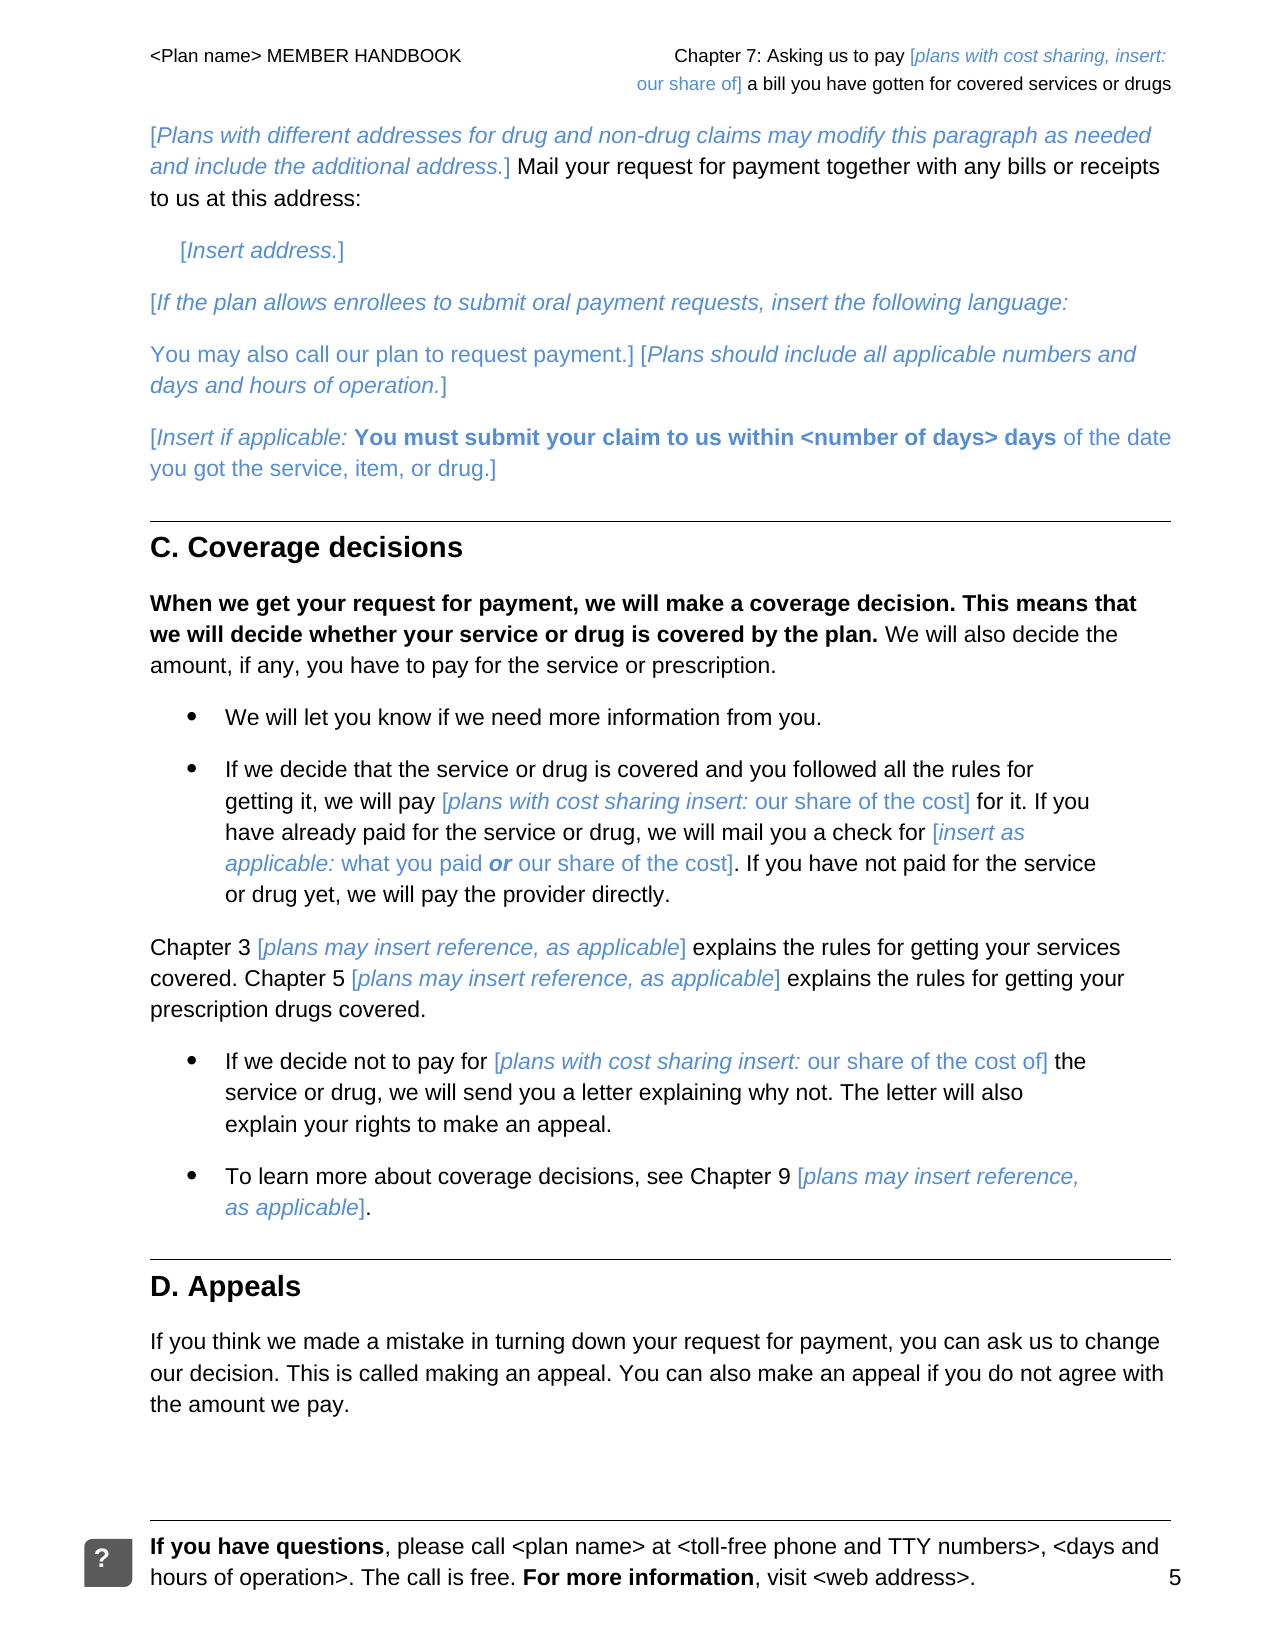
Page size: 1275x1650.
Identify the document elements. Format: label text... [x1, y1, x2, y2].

text [Insert if applicable: You must submit your claim to us within <number of days> days of the date you got the service, item, or drug.] [150, 421, 1171, 483]
list To learn more about coverage decisions, see Chapter 9 [plans may insert reference, as applicable]. [187, 1159, 1096, 1222]
text When we get your request for payment, we will make a coverage decision. This means that we will decide whether your service or drug is covered by the plan. We will also decide the amount, if any, you have to pay for the service or prescription. [150, 586, 1171, 680]
list If we decide that the service or drug is covered and you followed all the rules for getting it, we will pay [plans with cost sharing insert: our share of the cost] for it. If you have already paid for the service or drug, we will mail you a check for [insert as applicable: what you paid or our share of the cost]. If you have not paid for the service or drug yet, we will pay the provider directly. [187, 753, 1096, 909]
subtitle Appeals [150, 1260, 1171, 1304]
text You may also call our plan to request payment.] [Plans should include all applicable numbers and days and hours of operation.] [150, 337, 1171, 400]
list Chapter 3 [plans may insert reference, as applicable] explains the rules for getting your services covered. Chapter 5 [plans may insert reference, as applicable] explains the rules for getting your prescription drugs covered. [150, 930, 1171, 1024]
text If you think we made a mistake in turning down your request for payment, you can ask us to change our decision. This is called making an appeal. You can also make an appeal if you do not agree with the amount we pay. [150, 1325, 1171, 1418]
text [Plans with different addresses for drug and non-drug claims may modify this paragraph as needed and include the additional address.] Mail your request for payment together with any bills or receipts to us at this address: [150, 118, 1171, 212]
subtitle Coverage decisions [150, 522, 1171, 565]
list If we decide not to pay for [plans with cost sharing insert: our share of the cost of] the service or drug, we will send you a letter explaining why not. The letter will also explain your rights to make an appeal. [187, 1044, 1096, 1138]
text [Insert address.] [180, 233, 1171, 264]
list We will let you know if we need more information from you. [187, 701, 1096, 732]
text [If the plan allows enrollees to submit oral payment requests, insert the following language: [150, 285, 1171, 316]
